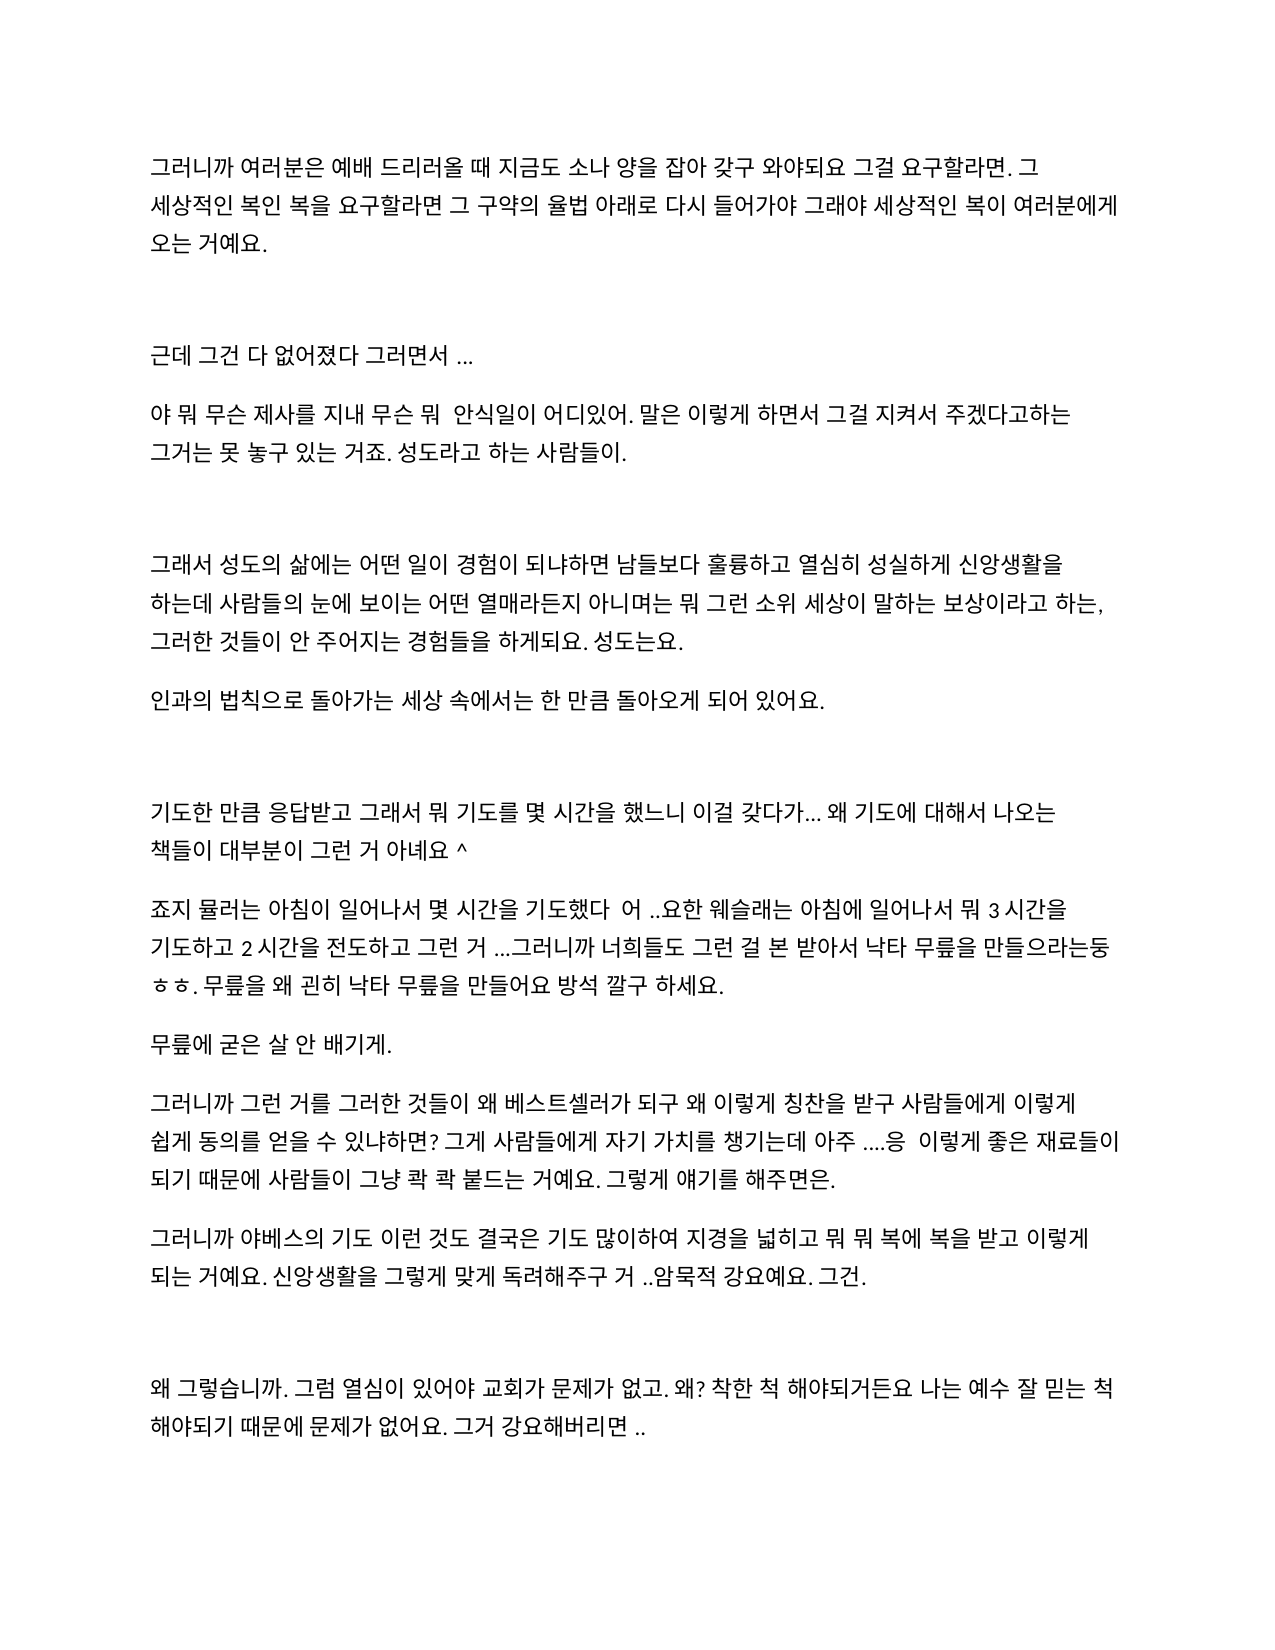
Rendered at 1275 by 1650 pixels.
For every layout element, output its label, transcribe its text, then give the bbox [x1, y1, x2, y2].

text 무릎에 굳은 살 안 배기게. [150, 1027, 1125, 1060]
text 인과의 법칙으로 돌아가는 세상 속에서는 한 만큼 돌아오게 되어 있어요. [150, 682, 1125, 716]
text 그러니까 그런 거를 그러한 것들이 왜 베스트셀러가 되구 왜 이렇게 칭찬을 받구 사람들에게 이렇게 쉽게 동의를 얻을 수 있냐하면? 그게 사람들에게 자기 가치를 챙기는데 아주 ....응 이렇게 좋은 재료들이 되기 때문에 사람들이 그냥 콱 콱 붙드는 거예요. 그렇게 얘기를 해주면은. [150, 1086, 1125, 1195]
text 야 뭐 무슨 제사를 지내 무슨 뭐 안식일이 어디있어. 말은 이렇게 하면서 그걸 지켜서 주겠다고하는 그거는 못 놓구 있는 거죠. 성도라고 하는 사람들이. [150, 397, 1125, 468]
text 근데 그건 다 없어졌다 그러면서 ... [150, 338, 1125, 371]
text 그래서 성도의 삶에는 어떤 일이 경험이 되냐하면 남들보다 훌륭하고 열심히 성실하게 신앙생활을 하는데 사람들의 눈에 보이는 어떤 열매라든지 아니며는 뭐 그런 소위 세상이 말하는 보상이라고 하는, 그러한 것들이 안 주어지는 경험들을 하게되요. 성도는요. [150, 547, 1125, 657]
text 기도한 만큼 응답받고 그래서 뭐 기도를 몇 시간을 했느니 이걸 갖다가... 왜 기도에 대해서 나오는 책들이 대부분이 그런 거 아녜요 ^ [150, 794, 1125, 866]
text 그러니까 여러분은 예배 드리러올 때 지금도 소나 양을 잡아 갖구 와야되요 그걸 요구할라면. 그 세상적인 복인 복을 요구할라면 그 구약의 율법 아래로 다시 들어가야 그래야 세상적인 복이 여러분에게 오는 거예요. [150, 150, 1125, 259]
text 왜 그렇습니까. 그럼 열심이 있어야 교회가 문제가 없고. 왜? 착한 척 해야되거든요 나는 예수 잘 믿는 척 해야되기 때문에 문제가 없어요. 그거 강요해버리면 .. [150, 1371, 1125, 1442]
text 그러니까 야베스의 기도 이런 것도 결국은 기도 많이하여 지경을 넓히고 뭐 뭐 복에 복을 받고 이렇게 되는 거예요. 신앙생활을 그렇게 맞게 독려해주구 거 ..암묵적 강요예요. 그건. [150, 1221, 1125, 1292]
text 죠지 뮬러는 아침이 일어나서 몇 시간을 기도했다 어 ..요한 웨슬래는 아침에 일어나서 뭐 3시간을 기도하고 2시간을 전도하고 그런 거 ...그러니까 너희들도 그런 걸 본 받아서 낙타 무릎을 만들으라는둥 ㅎㅎ. 무릎을 왜 괸히 낙타 무릎을 만들어요 방석 깔구 하세요. [150, 892, 1125, 1001]
